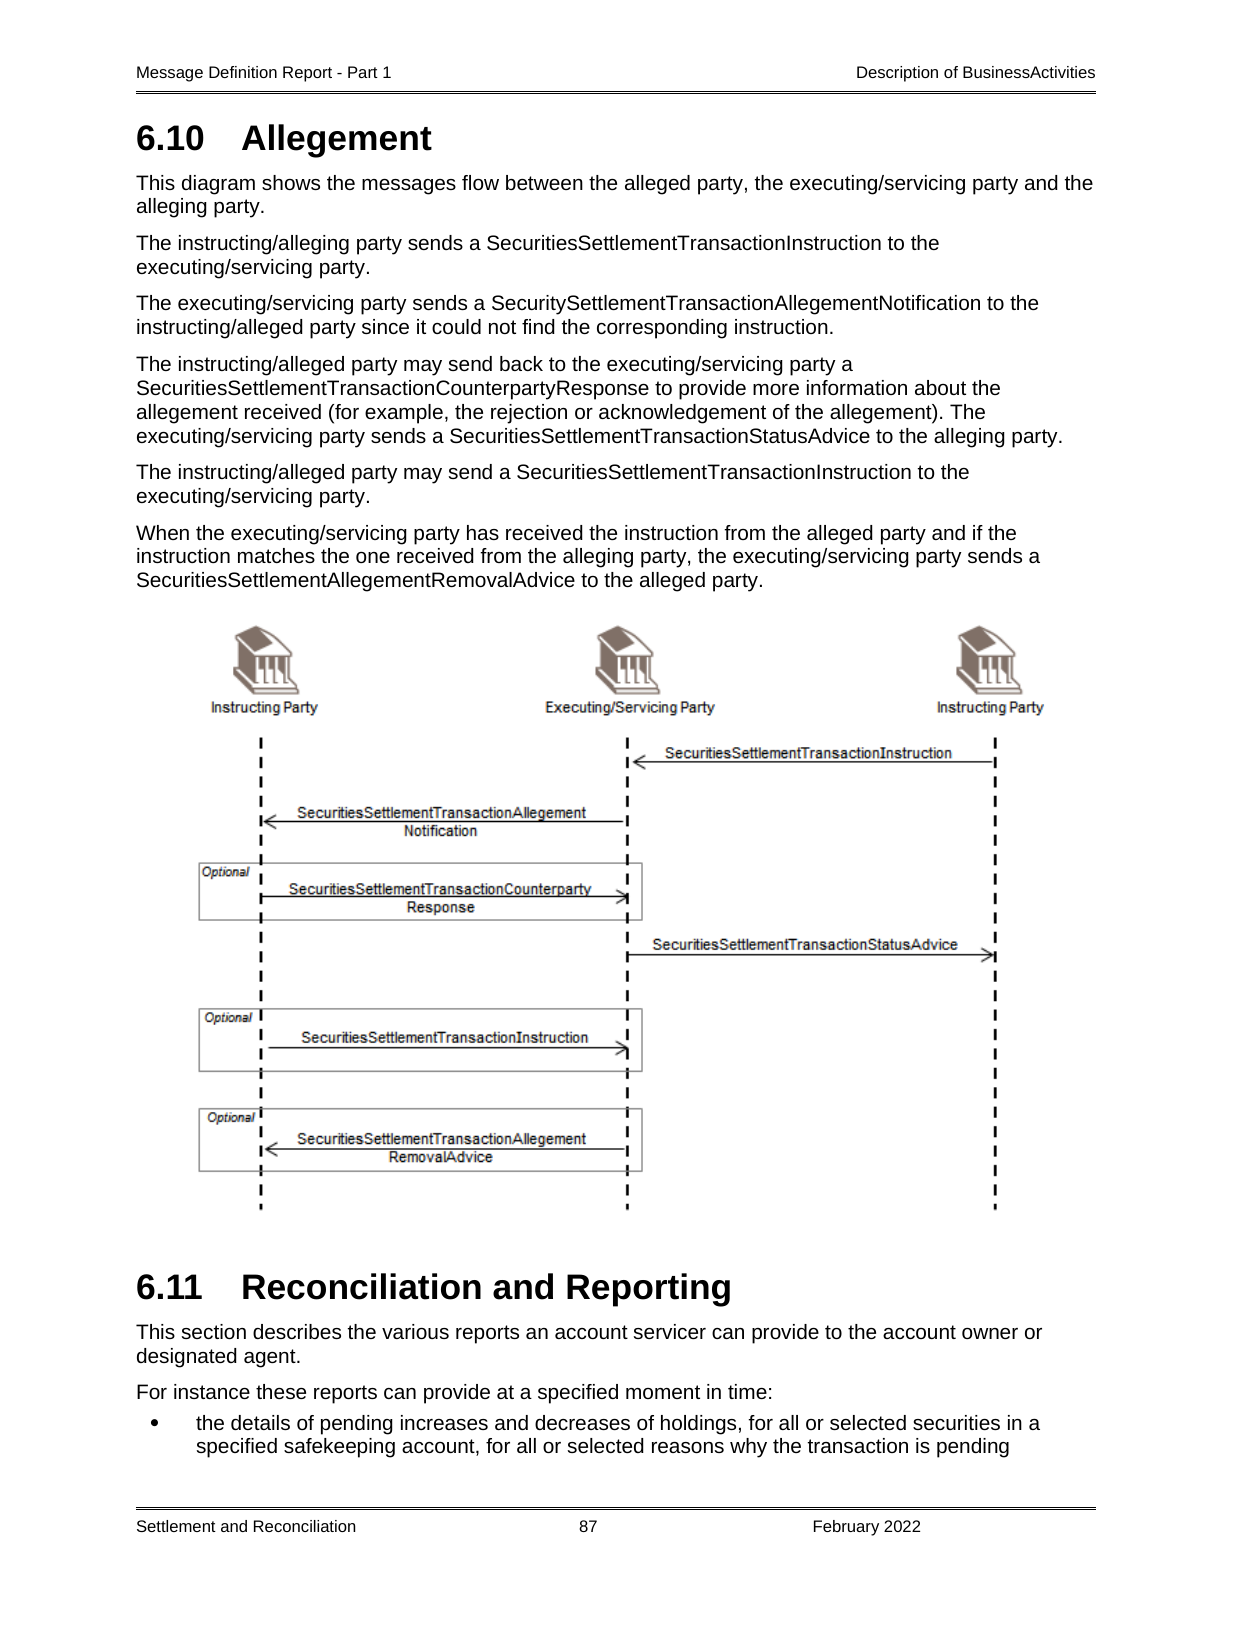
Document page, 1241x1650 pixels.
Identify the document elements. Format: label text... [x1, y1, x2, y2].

text The executing/servicing party sends a SecuritySettlementTransactionAllegementNotification to the instructing/alleged party since it could not find the corresponding instruction. [136, 291, 1104, 339]
text The instructing/alleged party may send back to the executing/servicing party a SecuritiesSettlementTransactionCounterpartyResponse to provide more information about the allegement received (for example, the rejection or acknowledgement of the allegement). The executing/servicing party sends a SecuritiesSettlementTransactionStatusAdvice to the alleging party. [136, 352, 1104, 447]
text The instructing/alleged party may send a SecuritiesSettlementTransactionInstruction to the executing/servicing party. [136, 460, 1104, 508]
text This diagram shows the messages flow between the alleged party, the executing/servicing party and the alleging party. [136, 170, 1104, 218]
text This section describes the various reports an account servicer can provide to the account owner or designated agent. [136, 1320, 1104, 1368]
subtitle Reconciliation and Reporting [136, 1266, 1104, 1307]
list the details of pending increases and decreases of holdings, for all or selected securities in a specified safekeeping account, for all or selected reasons why the transaction is pending [151, 1410, 1104, 1458]
picture [189, 617, 1051, 1229]
subtitle Allegement [136, 117, 1104, 158]
text For instance these reports can provide at a specified moment in time: [136, 1380, 1104, 1404]
text When the executing/servicing party has received the instruction from the alleged party and if the instruction matches the one received from the alleging party, the executing/servicing party sends a SecuritiesSettlementAllegementRemovalAdvice to the alleged party. [136, 520, 1104, 592]
text The instructing/alleging party sends a SecuritiesSettlementTransactionInstruction to the executing/servicing party. [136, 231, 1104, 279]
